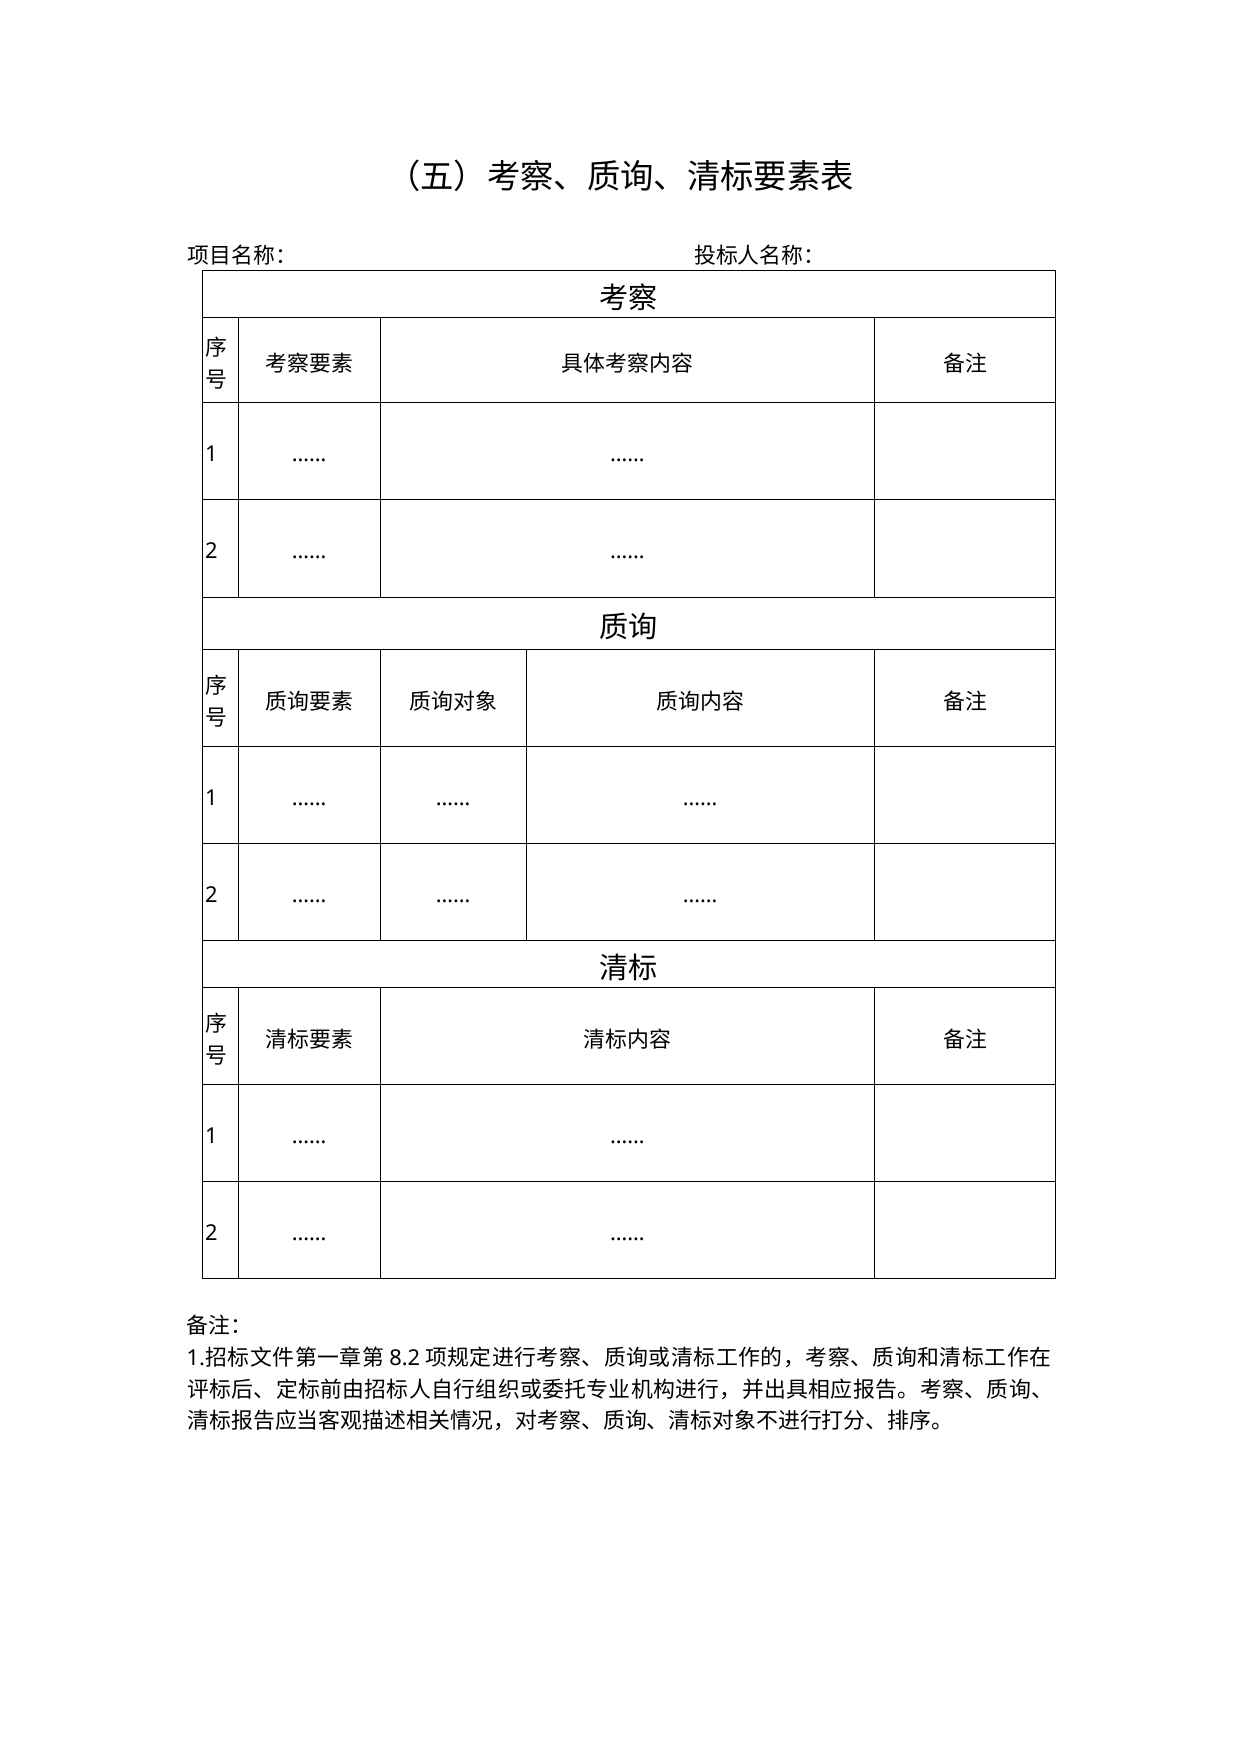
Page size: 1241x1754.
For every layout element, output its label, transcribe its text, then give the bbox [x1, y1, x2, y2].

table_cell …… [527, 844, 874, 940]
table_header 考察 [203, 271, 1055, 317]
table_cell 2 [203, 1182, 238, 1278]
table_cell …… [239, 500, 380, 596]
text 1.招标文件第一章第8.2项规定进行考察、质询或清标工作的，考察、质询和清标工作在评标后、定标前由招标人自行组织或委托专业机构进行，并出具相应报告。考察、质询、清标报告应当客观描述相关情况，对考察、质询、清标对象不进行打分、排序。 [186, 1340, 1053, 1435]
table_cell …… [239, 844, 380, 940]
text 项目名称： 投标人名称： [187, 238, 1053, 269]
table_cell [875, 1182, 1055, 1278]
table_cell 备注 [875, 988, 1055, 1084]
table_cell [875, 403, 1055, 499]
table_cell 清标要素 [239, 988, 380, 1084]
table_cell 1 [203, 747, 238, 843]
table_cell …… [381, 1085, 874, 1181]
table_cell …… [381, 500, 874, 596]
table_cell …… [239, 1182, 380, 1278]
table_cell 质询 [203, 598, 1055, 649]
table_cell …… [239, 1085, 380, 1181]
text 备注： [186, 1308, 1053, 1340]
table_cell 备注 [875, 650, 1055, 746]
table_cell 序号 [203, 650, 238, 746]
table_cell …… [239, 403, 380, 499]
table_cell 序号 [203, 318, 238, 402]
table_cell 2 [203, 844, 238, 940]
table_cell 备注 [875, 318, 1055, 402]
table_cell 具体考察内容 [381, 318, 874, 402]
table_cell 序号 [203, 988, 238, 1084]
table_cell 考察要素 [239, 318, 380, 402]
table_cell 1 [203, 403, 238, 499]
table_cell 质询要素 [239, 650, 380, 746]
table_cell 质询对象 [381, 650, 526, 746]
table_cell [875, 747, 1055, 843]
table_cell 1 [203, 1085, 238, 1181]
table_cell [875, 500, 1055, 596]
table_cell 2 [203, 500, 238, 596]
table_cell …… [381, 1182, 874, 1278]
table_cell 清标内容 [381, 988, 874, 1084]
table_cell …… [381, 844, 526, 940]
table_cell [875, 844, 1055, 940]
table_cell …… [381, 403, 874, 499]
table_cell …… [527, 747, 874, 843]
table_cell 清标 [203, 941, 1055, 987]
table_cell 质询内容 [527, 650, 874, 746]
text （五）考察、质询、清标要素表 [187, 150, 1053, 198]
table_cell …… [239, 747, 380, 843]
table_cell …… [381, 747, 526, 843]
table_cell [875, 1085, 1055, 1181]
